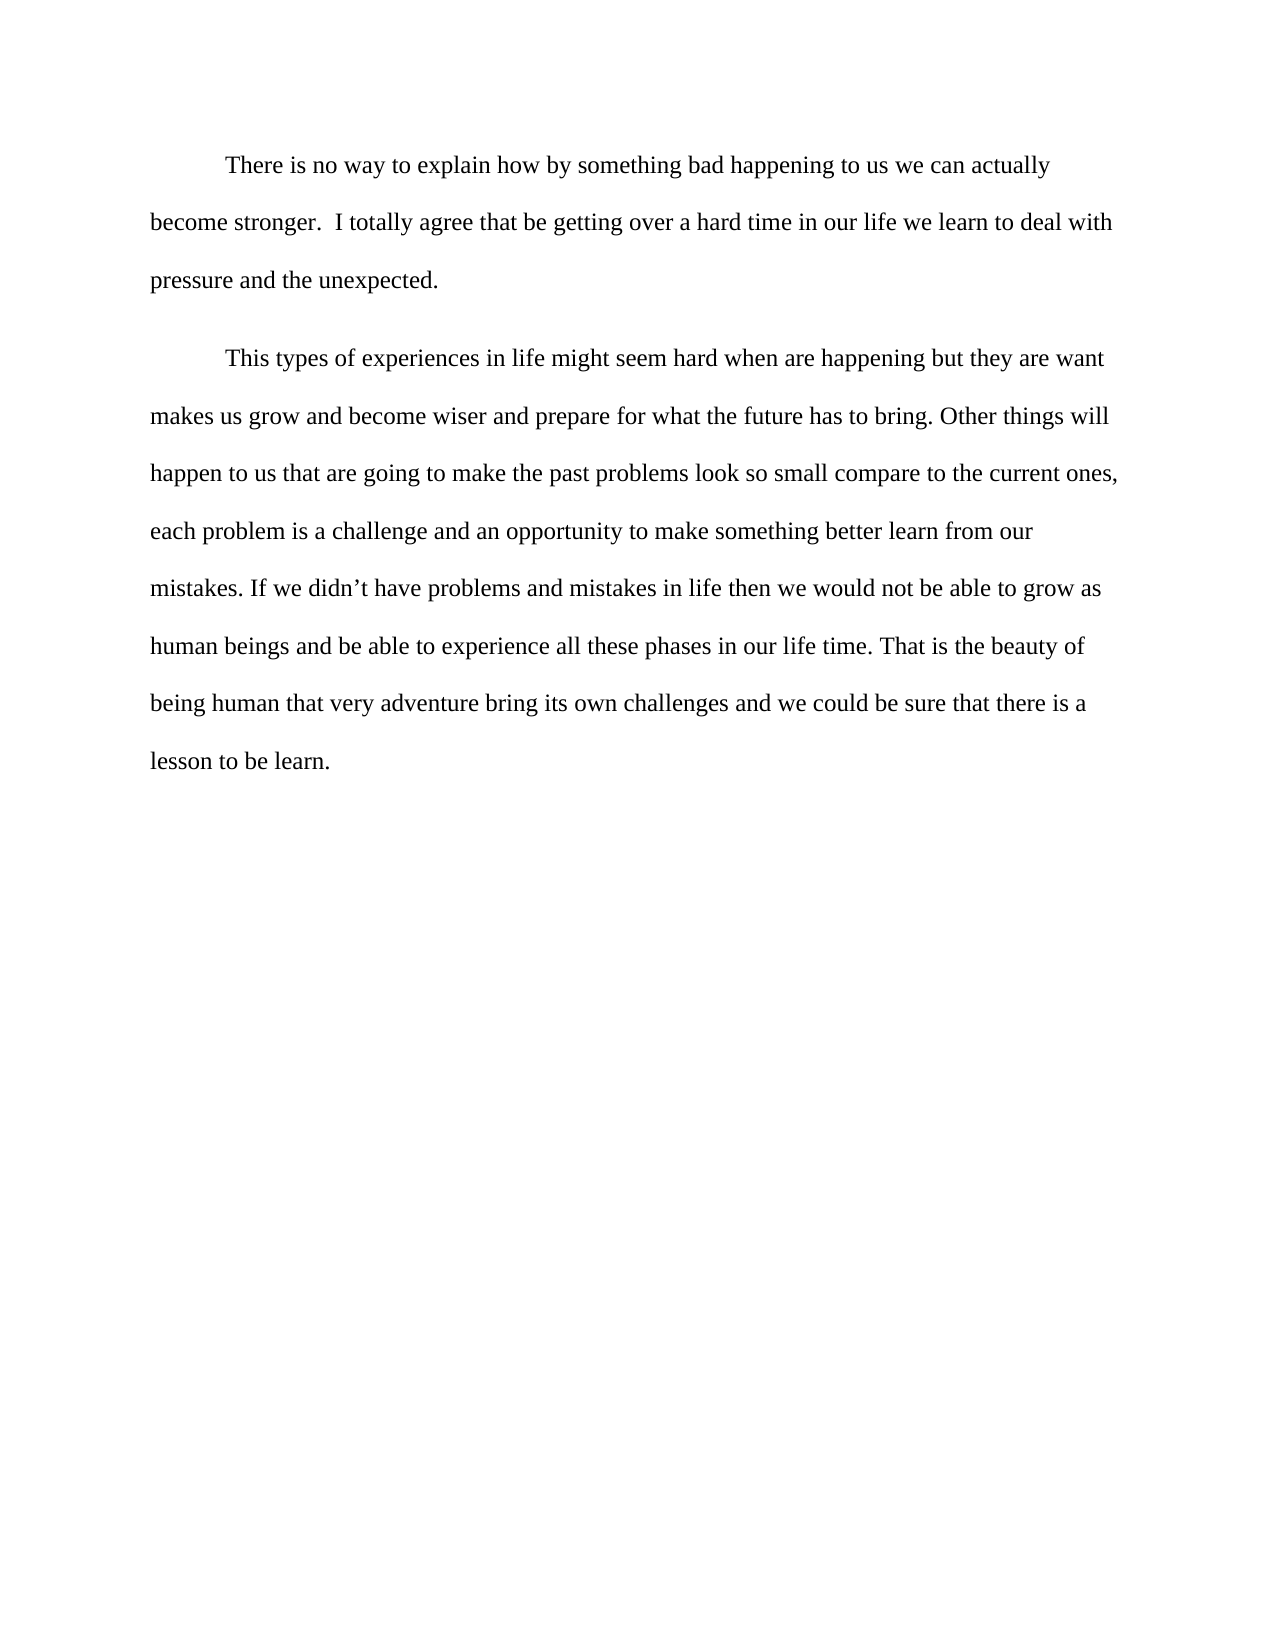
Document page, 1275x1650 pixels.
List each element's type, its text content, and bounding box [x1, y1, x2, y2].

text There is no way to explain how by something bad happening to us we can actually become stronger. I totally agree that be getting over a hard time in our life we learn to deal with pressure and the unexpected. [150, 150, 1125, 294]
text This types of experiences in life might seem hard when are happening but they are want makes us grow and become wiser and prepare for what the future has to bring. Other things will happen to us that are going to make the past problems look so small compare to the current ones, each problem is a challenge and an opportunity to make something better learn from our mistakes. If we didn’t have problems and mistakes in life then we would not be able to grow as human beings and be able to experience all these phases in our life time. That is the beauty of being human that very adventure bring its own challenges and we could be sure that there is a lesson to be learn. [150, 343, 1125, 774]
